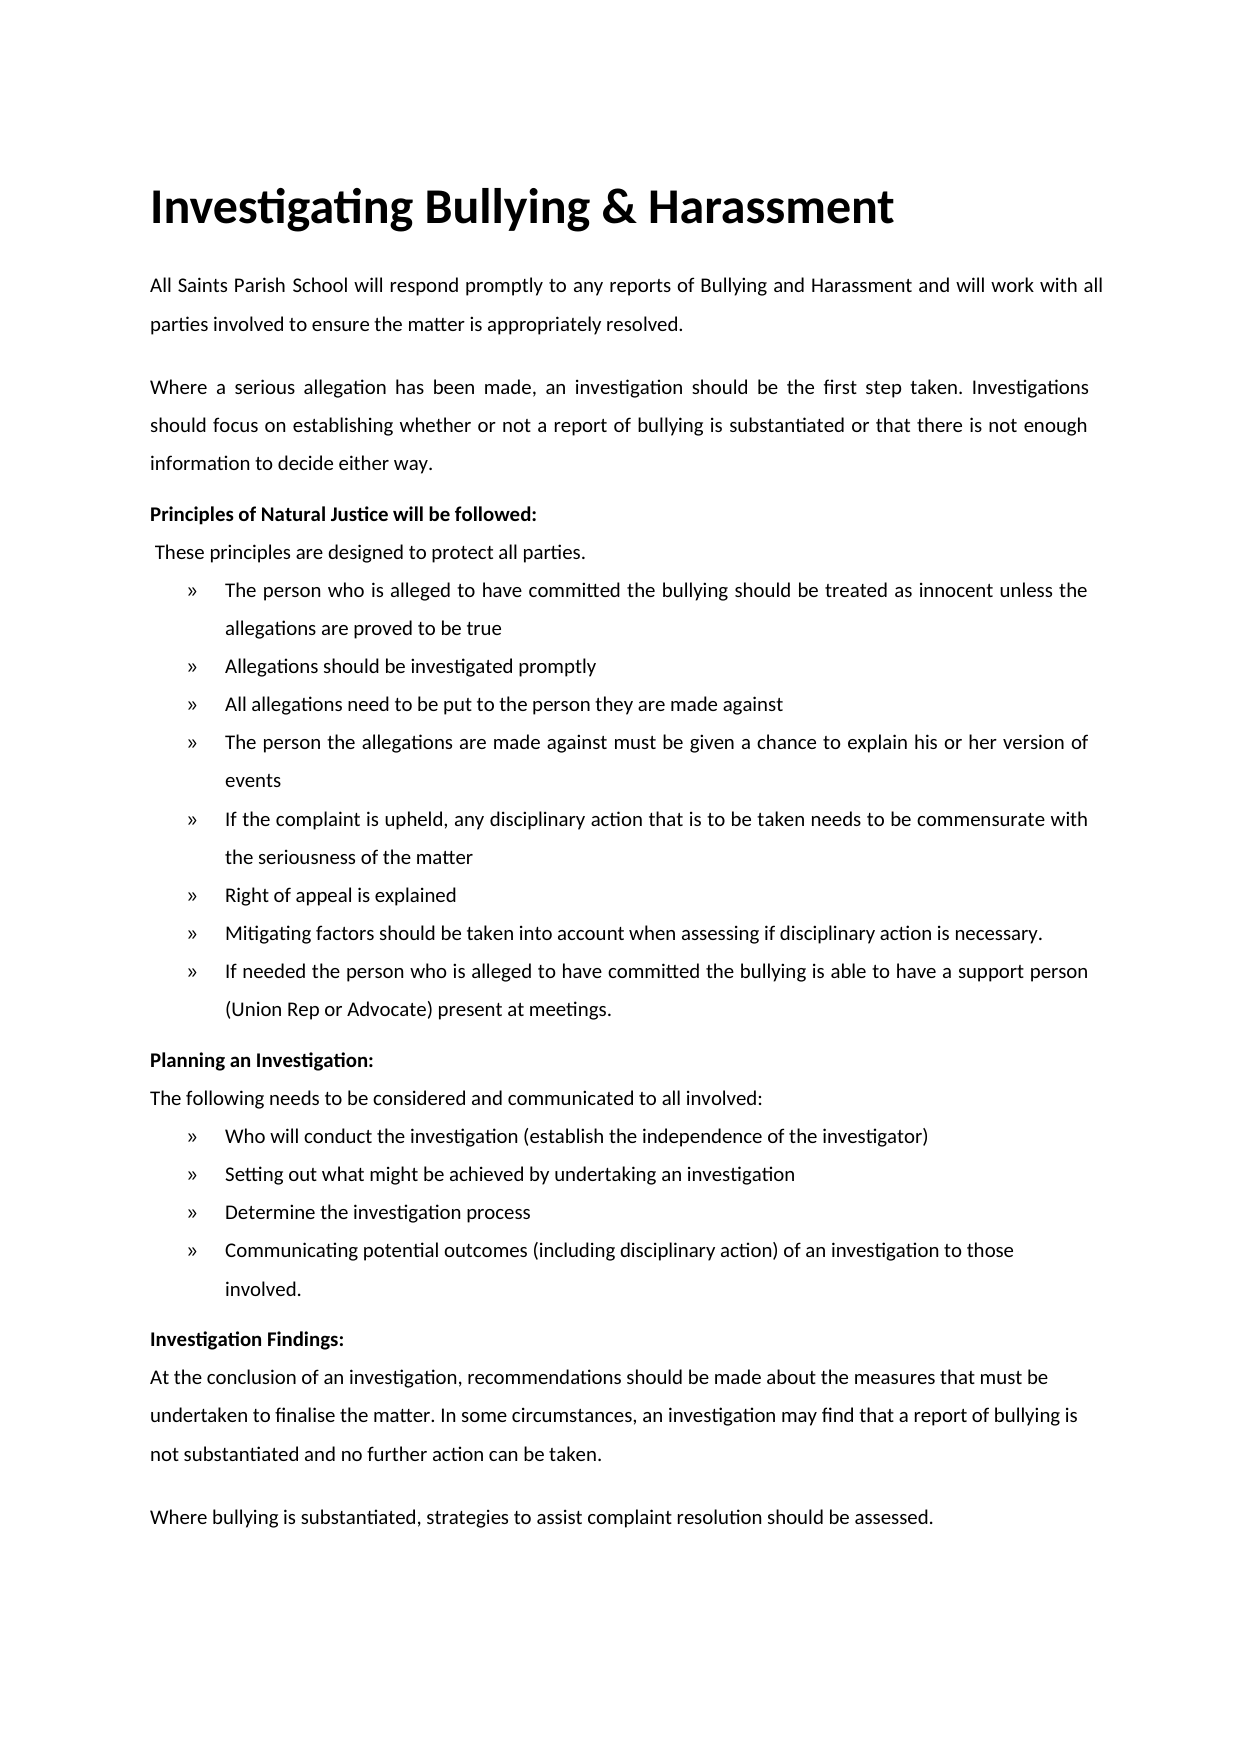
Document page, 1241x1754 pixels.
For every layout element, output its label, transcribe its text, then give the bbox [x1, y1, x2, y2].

text All Saints Parish School will respond promptly to any reports of Bullying and Harassment and will work with all parties involved to ensure the matter is appropriately resolved. [150, 273, 1106, 336]
text Planning an Investigation: [150, 1047, 1090, 1072]
text Where bullying is substantiated, strategies to assist complaint resolution should be assessed. [150, 1504, 1090, 1529]
text Investigation Findings: [150, 1326, 1090, 1352]
list The person the allegations are made against must be given a chance to explain his or her version of events [187, 729, 1090, 793]
list The person who is alleged to have committed the bullying should be treated as innocent unless the allegations are proved to be true [187, 577, 1090, 641]
list Setting out what might be achieved by undertaking an investigation [187, 1161, 1090, 1187]
subtitle Investigating Bullying & Harassment [150, 175, 1090, 236]
list Determine the investigation process [187, 1199, 1090, 1225]
list All allegations need to be put to the person they are made against [187, 691, 1090, 717]
list Right of appeal is explained [187, 882, 1090, 907]
text These principles are designed to protect all parties. [150, 539, 1090, 564]
text Principles of Natural Justice will be followed: [150, 501, 1090, 526]
text The following needs to be considered and communicated to all involved: [150, 1085, 1090, 1111]
text Where a serious allegation has been made, an investigation should be the first step taken. Investigations should focus on establishing whether or not a report of bullying is substantiated or that there is not enough information to decide either way. [150, 374, 1090, 476]
text At the conclusion of an investigation, recommendations should be made about the measures that must be undertaken to finalise the matter. In some circumstances, an investigation may find that a report of bullying is not substantiated and no further action can be taken. [150, 1364, 1090, 1466]
list If needed the person who is alleged to have committed the bullying is able to have a support person (Union Rep or Advocate) present at meetings. [187, 958, 1090, 1022]
list If the complaint is upheld, any disciplinary action that is to be taken needs to be commensurate with the seriousness of the matter [187, 806, 1090, 869]
list Who will conduct the investigation (establish the independence of the investigator) [187, 1123, 1090, 1149]
list Communicating potential outcomes (including disciplinary action) of an investigation to those involved. [187, 1238, 1090, 1301]
list Mitigating factors should be taken into account when assessing if disciplinary action is necessary. [187, 920, 1090, 946]
list Allegations should be investigated promptly [187, 653, 1090, 679]
